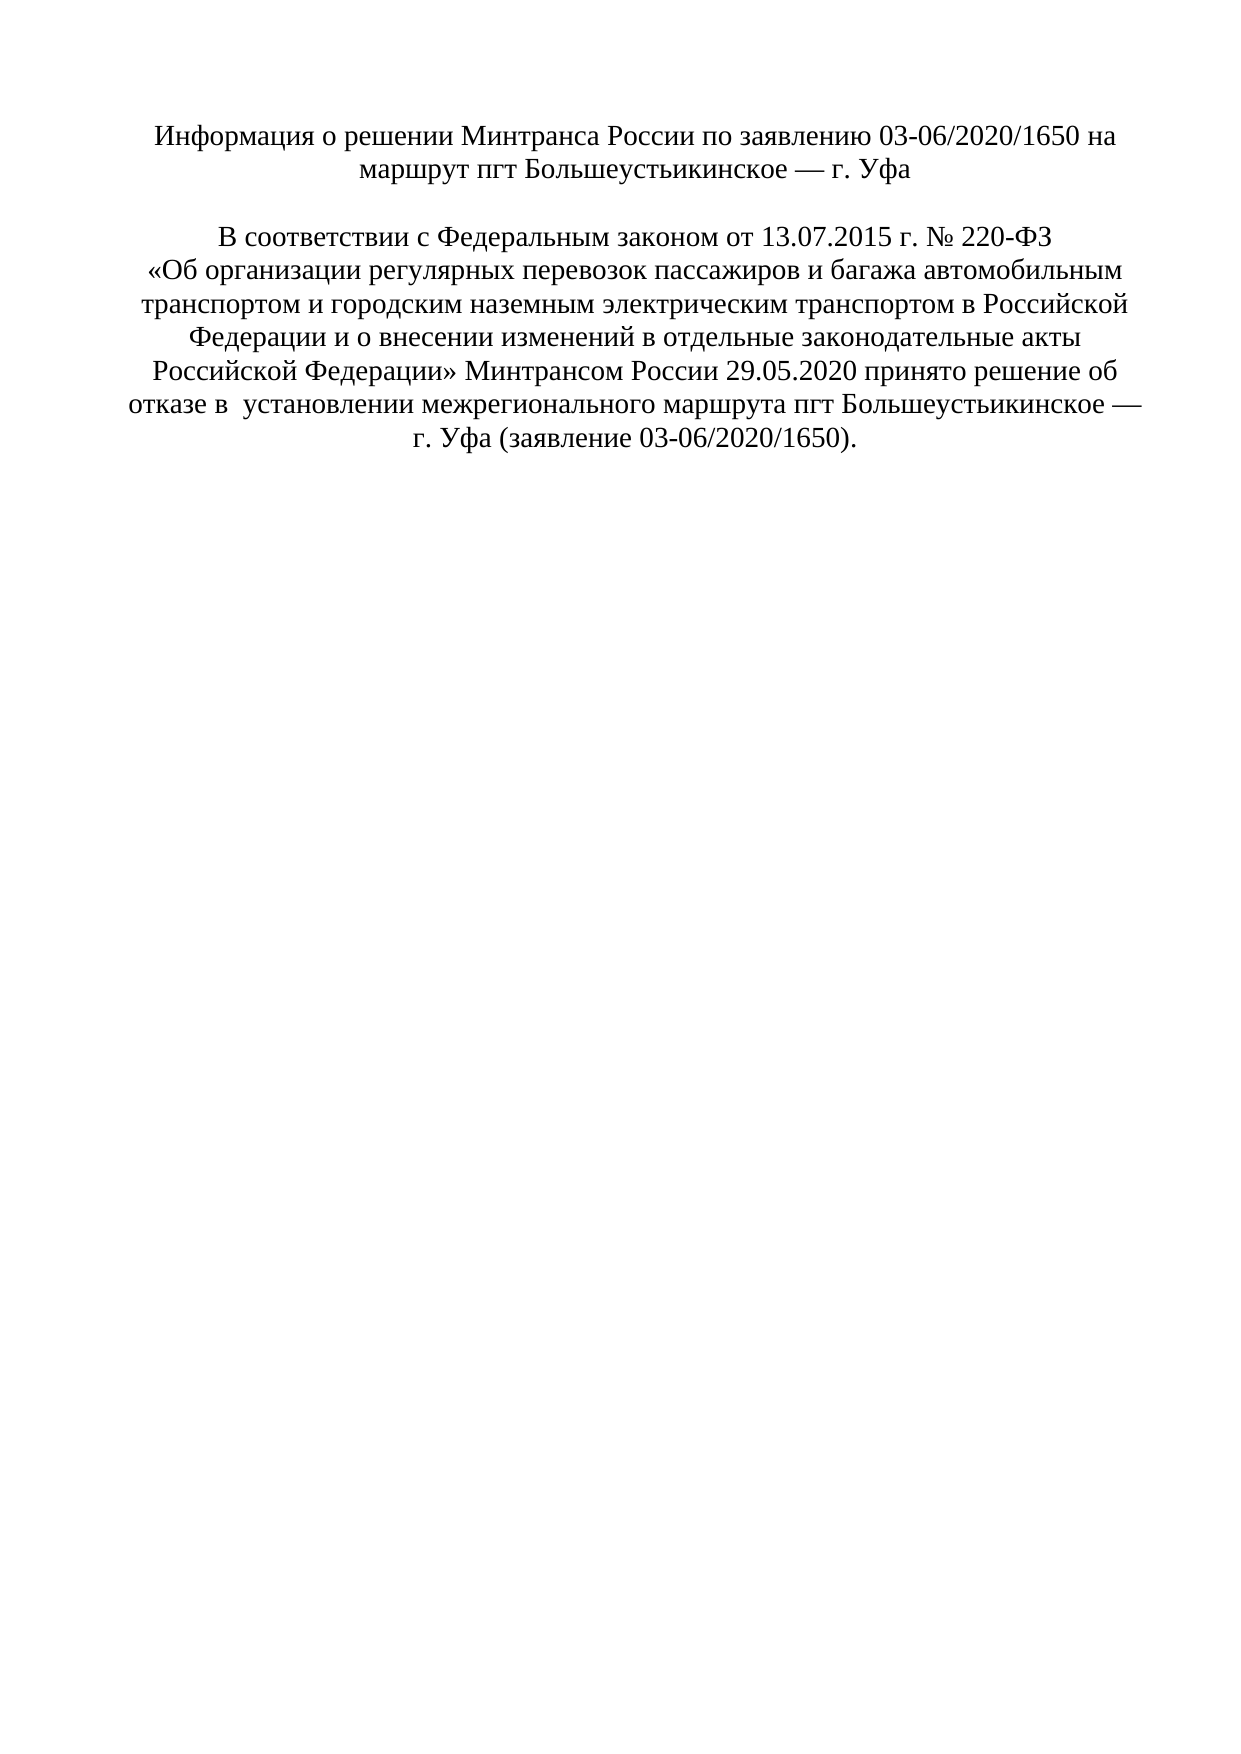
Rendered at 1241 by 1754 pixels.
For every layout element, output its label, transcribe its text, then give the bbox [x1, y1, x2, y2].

text В соответствии с Федеральным законом от 13.07.2015 г. № 220-ФЗ «Об организации регулярных перевозок пассажиров и багажа автомобильным транспортом и городским наземным электрическим транспортом в Российской Федерации и о внесении изменений в отдельные законодательные акты Российской Федерации» Минтрансом России 29.05.2020 принято решение об отказе в установлении межрегионального маршрута пгт Большеустьикинское — г. Уфа (заявление 03-06/2020/1650). [118, 219, 1152, 453]
text Информация о решении Минтранса России по заявлению 03-06/2020/1650 на маршрут пгт Большеустьикинское — г. Уфа [118, 118, 1152, 185]
